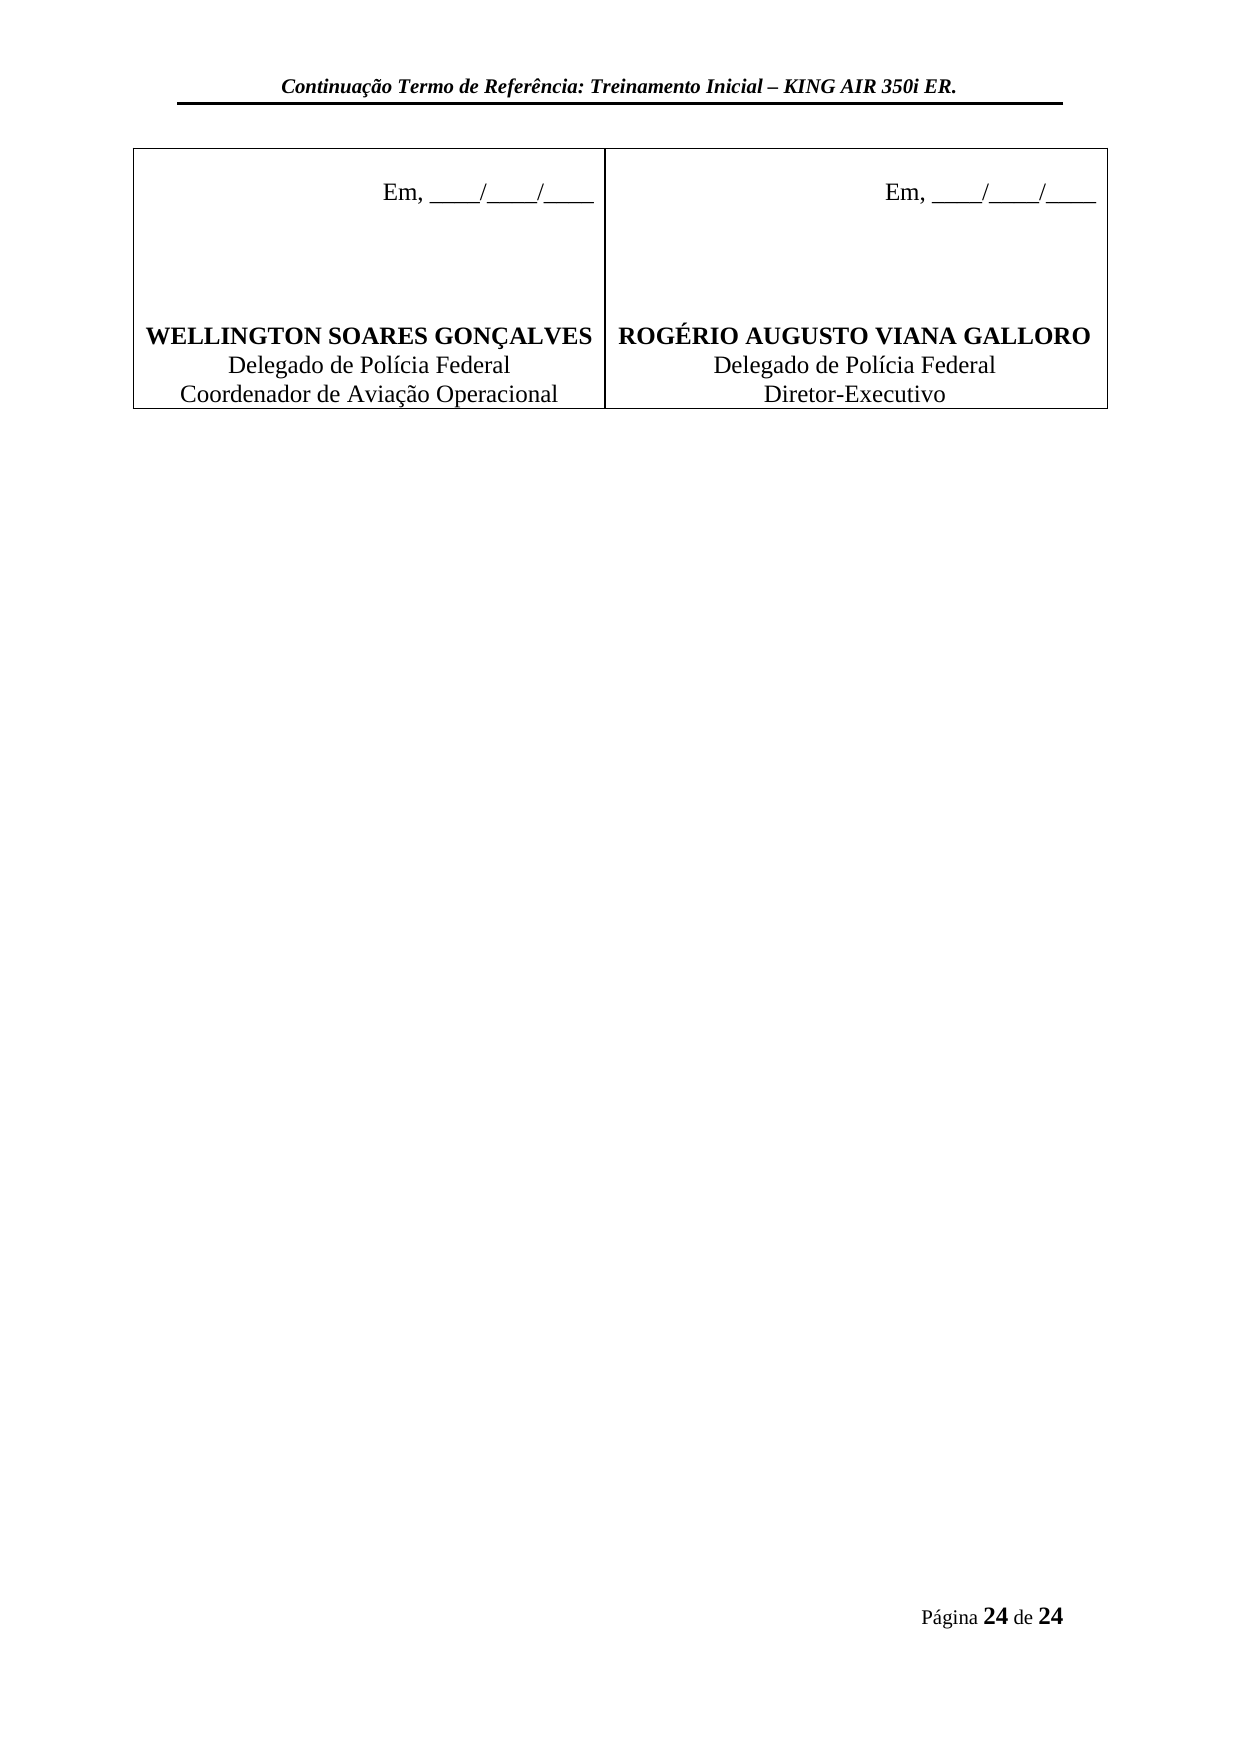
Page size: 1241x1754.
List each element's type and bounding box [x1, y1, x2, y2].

table_header [134, 149, 604, 407]
table_header [606, 149, 1107, 407]
